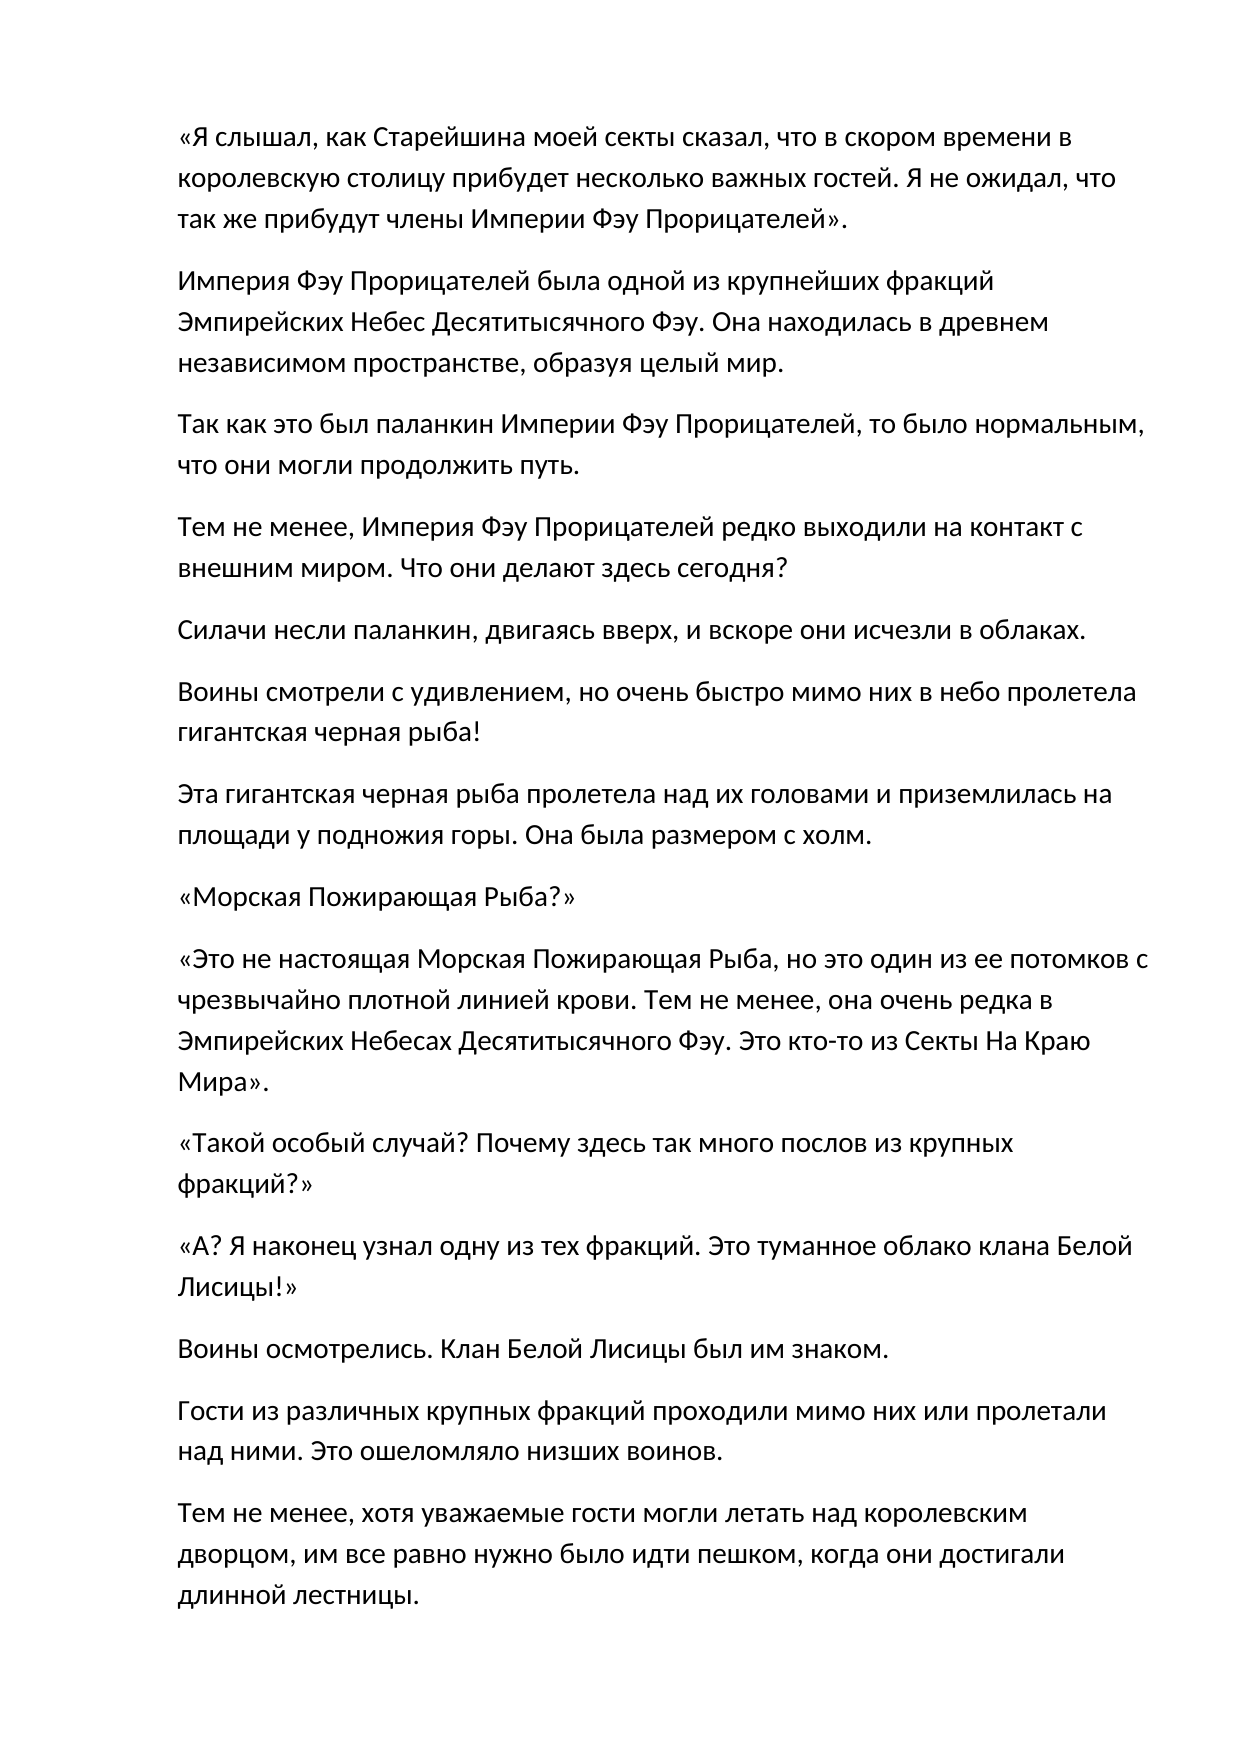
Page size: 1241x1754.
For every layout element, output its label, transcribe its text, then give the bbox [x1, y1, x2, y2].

text Эта гигантская черная рыба пролетела над их головами и приземлилась на площади у подножия горы. Она была размером с холм. [177, 775, 1152, 852]
text Так как это был паланкин Империи Фэу Прорицателей, то было нормальным, что они могли продолжить путь. [177, 405, 1152, 482]
text Тем не менее, хотя уважаемые гости могли летать над королевским дворцом, им все равно нужно было идти пешком, когда они достигали длинной лестницы. [177, 1494, 1152, 1612]
text Гости из различных крупных фракций проходили мимо них или пролетали над ними. Это ошеломляло низших воинов. [177, 1392, 1152, 1468]
text «А? Я наконец узнал одну из тех фракций. Это туманное облако клана Белой Лисицы!» [177, 1227, 1152, 1304]
text Воины смотрели с удивлением, но очень быстро мимо них в небо пролетела гигантская черная рыба! [177, 673, 1152, 749]
text Тем не менее, Империя Фэу Прорицателей редко выходили на контакт с внешним миром. Что они делают здесь сегодня? [177, 508, 1152, 585]
text «Я слышал, как Старейшина моей секты сказал, что в скором времени в королевскую столицу прибудет несколько важных гостей. Я не ожидал, что так же прибудут члены Империи Фэу Прорицателей». [177, 118, 1152, 236]
text Воины осмотрелись. Клан Белой Лисицы был им знаком. [177, 1330, 1152, 1365]
text «Морская Пожирающая Рыба?» [177, 878, 1152, 914]
text Силачи несли паланкин, двигаясь вверх, и вскоре они исчезли в облаках. [177, 611, 1152, 646]
text «Такой особый случай? Почему здесь так много послов из крупных фракций?» [177, 1124, 1152, 1201]
text Империя Фэу Прорицателей была одной из крупнейших фракций Эмпирейских Небес Десятитысячного Фэу. Она находилась в древнем независимом пространстве, образуя целый мир. [177, 262, 1152, 379]
text «Это не настоящая Морская Пожирающая Рыба, но это один из ее потомков с чрезвычайно плотной линией крови. Тем не менее, она очень редка в Эмпирейских Небесах Десятитысячного Фэу. Это кто-то из Секты На Краю Мира». [177, 940, 1152, 1098]
